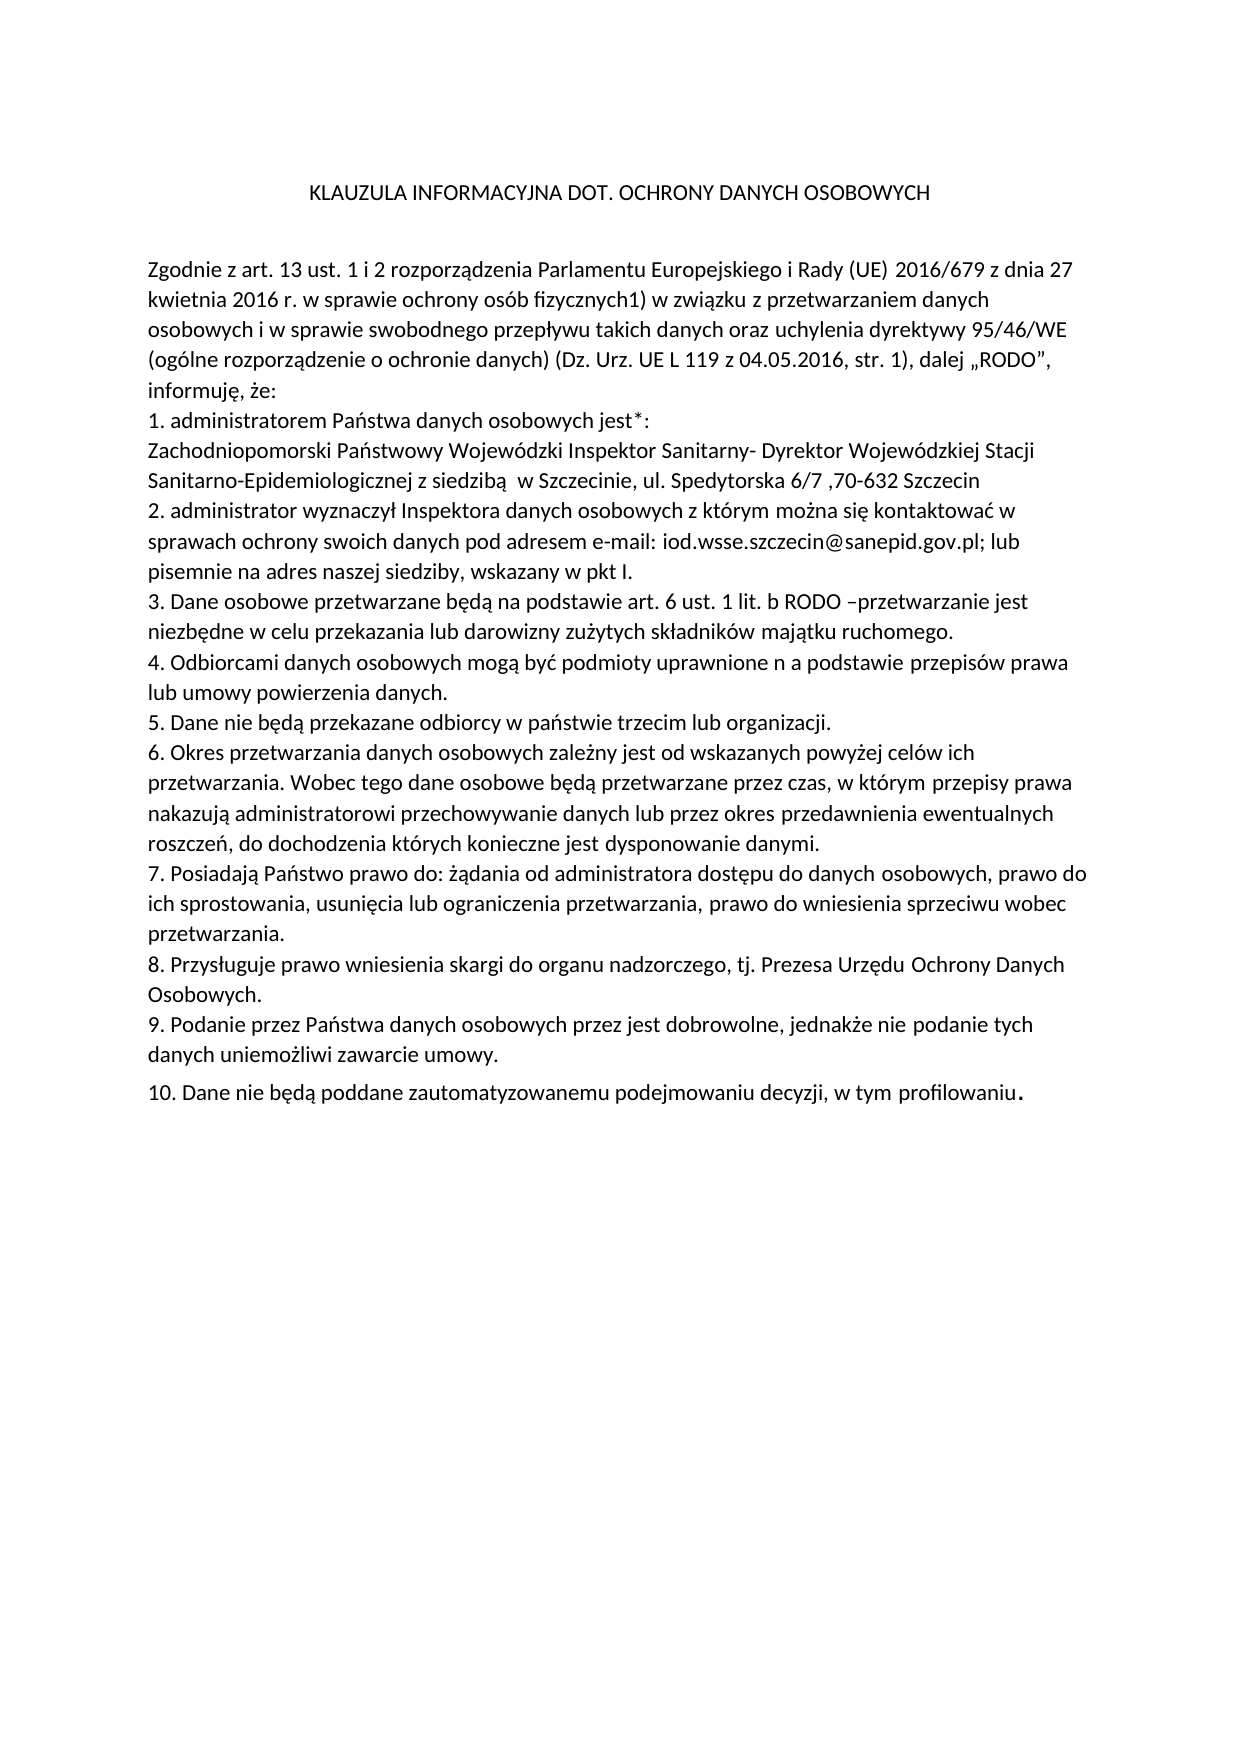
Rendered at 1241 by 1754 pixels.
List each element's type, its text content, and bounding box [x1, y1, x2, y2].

text KLAUZULA INFORMACYJNA DOT. OCHRONY DANYCH OSOBOWYCH [148, 148, 1093, 206]
text Zgodnie z art. 13 ust. 1 i 2 rozporządzenia Parlamentu Europejskiego i Rady (UE) 2016/679 z dnia 27 kwietnia 2016 r. w sprawie ochrony osób fizycznych1) w związku z przetwarzaniem danych osobowych i w sprawie swobodnego przepływu takich danych oraz uchylenia dyrektywy 95/46/WE (ogólne rozporządzenie o ochronie danych) (Dz. Urz. UE L 119 z 04.05.2016, str. 1), dalej „RODO”, informuję, że: 1. administratorem Państwa danych osobowych jest*: Zachodniopomorski Państwowy Wojewódzki Inspektor Sanitarny- Dyrektor Wojewódzkiej Stacji Sanitarno-Epidemiologicznej z siedzibą w Szczecinie, ul. Spedytorska 6/7 ,70-632 Szczecin 2. administrator wyznaczył Inspektora danych osobowych z którym można się kontaktować w sprawach ochrony swoich danych pod adresem e-mail: iod.wsse.szczecin@sanepid.gov.pl; lub pisemnie na adres naszej siedziby, wskazany w pkt I. 3. Dane osobowe przetwarzane będą na podstawie art. 6 ust. 1 lit. b RODO –przetwarzanie jest niezbędne w celu przekazania lub darowizny zużytych składników majątku ruchomego. 4. Odbiorcami danych osobowych mogą być podmioty uprawnione n a podstawie przepisów prawa lub umowy powierzenia danych. 5. Dane nie będą przekazane odbiorcy w państwie trzecim lub organizacji. 6. Okres przetwarzania danych osobowych zależny jest od wskazanych powyżej celów ich przetwarzania. Wobec tego dane osobowe będą przetwarzane przez czas, w którym przepisy prawa nakazują administratorowi przechowywanie danych lub przez okres przedawnienia ewentualnych roszczeń, do dochodzenia których konieczne jest dysponowanie danymi. 7. Posiadają Państwo prawo do: żądania od administratora dostępu do danych osobowych, prawo do ich sprostowania, usunięcia lub ograniczenia przetwarzania, prawo do wniesienia sprzeciwu wobec przetwarzania. 8. Przysługuje prawo wniesienia skargi do organu nadzorczego, tj. Prezesa Urzędu Ochrony Danych Osobowych. 9. Podanie przez Państwa danych osobowych przez jest dobrowolne, jednakże nie podanie tych danych uniemożliwi zawarcie umowy. 10. Dane nie będą poddane zautomatyzowanemu podejmowaniu decyzji, w tym profilowaniu. [148, 225, 1093, 1107]
